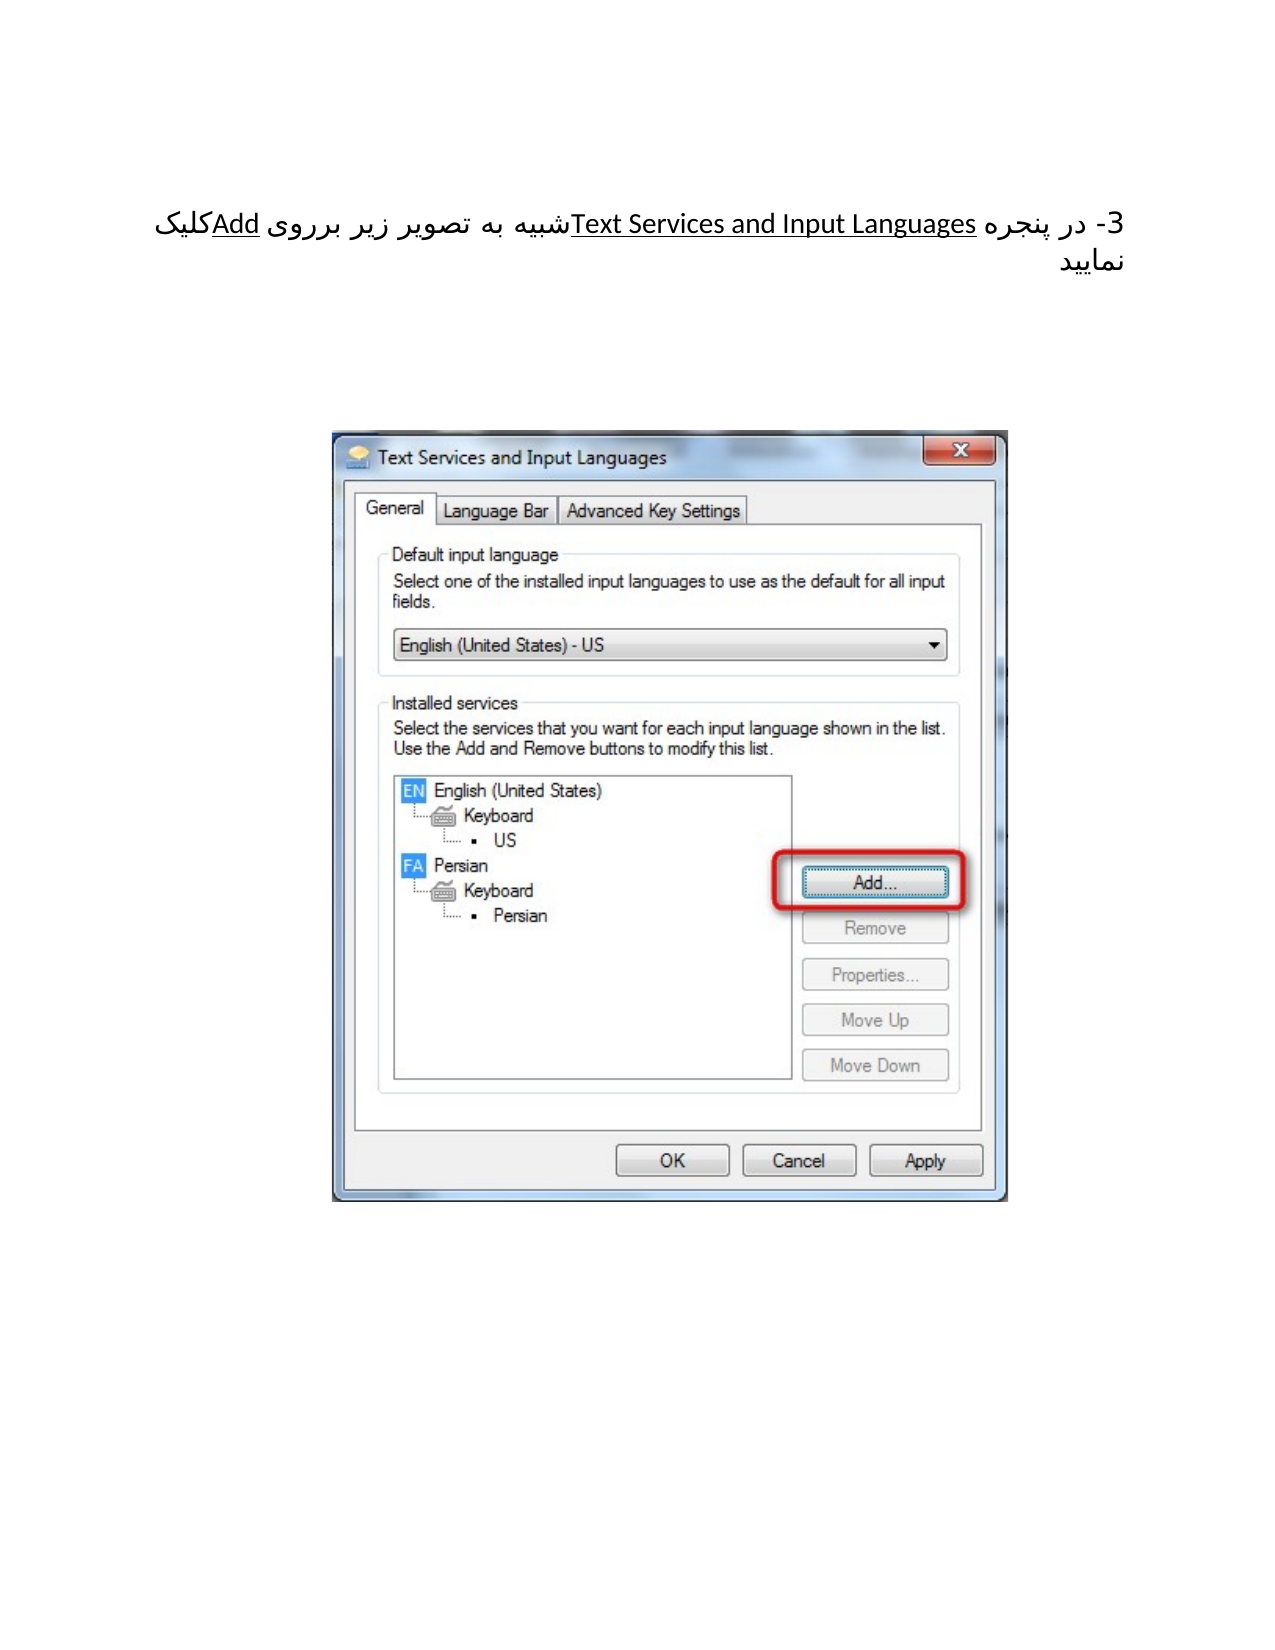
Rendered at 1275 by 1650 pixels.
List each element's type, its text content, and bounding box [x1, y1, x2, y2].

picture [331, 430, 1009, 1202]
text 3- در پنجره Text Services and Input Languagesشبیه به تصویر زیر برروی Addکلیک نمایید [150, 205, 1125, 277]
